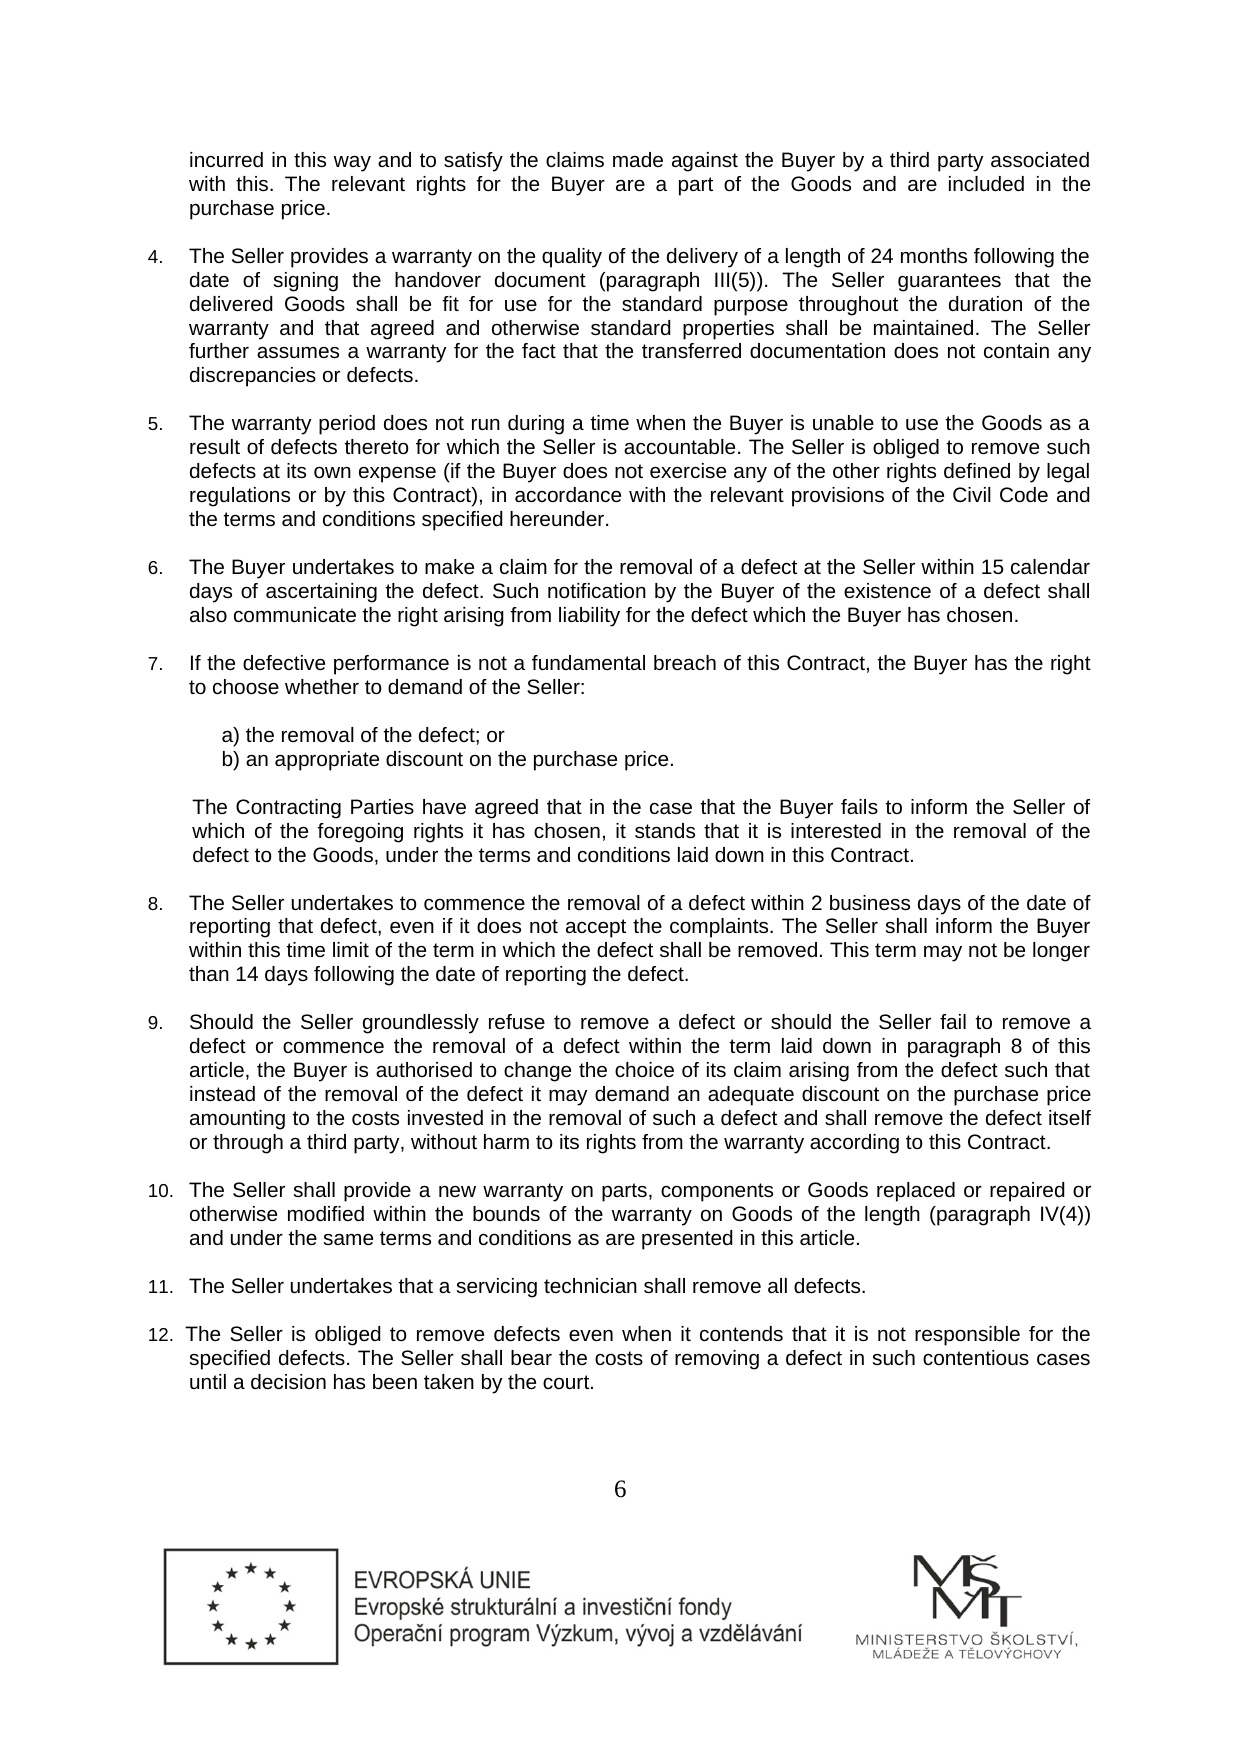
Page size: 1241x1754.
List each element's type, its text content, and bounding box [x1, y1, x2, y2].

list The Seller is obliged to remove defects even when it contends that it is not responsible for the specified defects. The Seller shall bear the costs of removing a defect in such contentious cases until a decision has been taken by the court. [148, 1322, 1093, 1393]
list Should the Seller groundlessly refuse to remove a defect or should the Seller fail to remove a defect or commence the removal of a defect within the term laid down in paragraph 8 of this article, the Buyer is authorised to change the choice of its claim arising from the defect such that instead of the removal of the defect it may demand an adequate discount on the purchase price amounting to the costs invested in the removal of such a defect and shall remove the defect itself or through a third party, without harm to its rights from the warranty according to this Contract. [148, 1010, 1093, 1154]
list The Seller provides a warranty on the quality of the delivery of a length of 24 months following the date of signing the handover document (paragraph III(5)). The Seller guarantees that the delivered Goods shall be fit for use for the standard purpose throughout the duration of the warranty and that agreed and otherwise standard properties shall be maintained. The Seller further assumes a warranty for the fact that the transferred documentation does not contain any discrepancies or defects. [148, 243, 1093, 387]
text b) an appropriate discount on the purchase price. [221, 747, 1093, 771]
list The Seller undertakes to commence the removal of a defect within 2 business days of the date of reporting that defect, even if it does not accept the complaints. The Seller shall inform the Buyer within this time limit of the term in which the defect shall be removed. This term may not be longer than 14 days following the date of reporting the defect. [148, 890, 1093, 986]
list The Seller shall provide a new warranty on parts, components or Goods replaced or repaired or otherwise modified within the bounds of the warranty on Goods of the length (paragraph IV(4)) and under the same terms and conditions as are presented in this article. [148, 1178, 1093, 1250]
picture [147, 1503, 1093, 1681]
text a) the removal of the defect; or [221, 723, 1093, 747]
text The Contracting Parties have agreed that in the case that the Buyer fails to inform the Seller of which of the foregoing rights it has chosen, it stands that it is interested in the removal of the defect to the Goods, under the terms and conditions laid down in this Contract. [192, 794, 1093, 866]
list The Buyer undertakes to make a claim for the removal of a defect at the Seller within 15 calendar days of ascertaining the defect. Such notification by the Buyer of the existence of a defect shall also communicate the right arising from liability for the defect which the Buyer has chosen. [148, 555, 1093, 627]
list The warranty period does not run during a time when the Buyer is unable to use the Goods as a result of defects thereto for which the Seller is accountable. The Seller is obliged to remove such defects at its own expense (if the Buyer does not exercise any of the other rights defined by legal regulations or by this Contract), in accordance with the relevant provisions of the Civil Code and the terms and conditions specified hereunder. [148, 411, 1093, 531]
list The Seller undertakes that a servicing technician shall remove all defects. [148, 1274, 1093, 1298]
list If the defective performance is not a fundamental breach of this Contract, the Buyer has the right to choose whether to demand of the Seller: [148, 651, 1093, 699]
